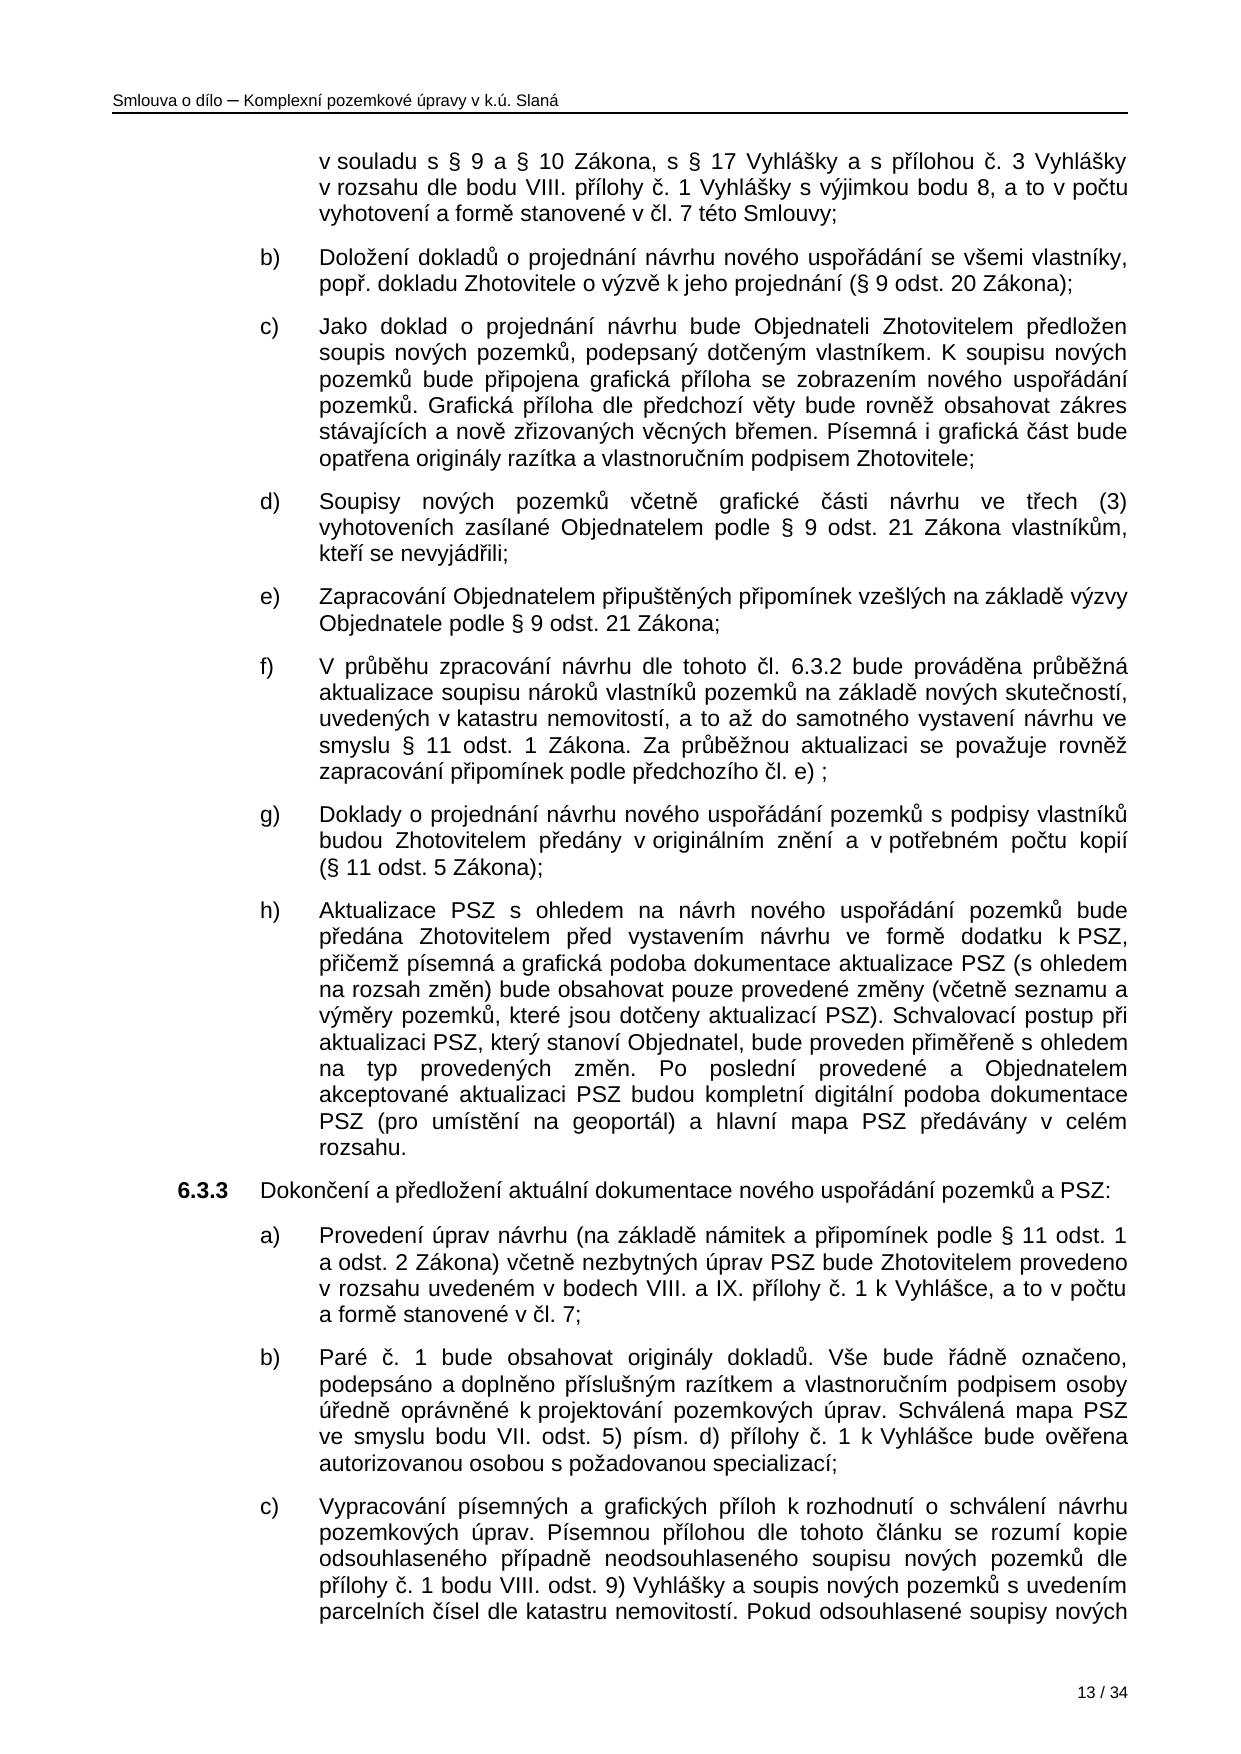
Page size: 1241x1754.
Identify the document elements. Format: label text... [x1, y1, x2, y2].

list Zapracování Objednatelem připuštěných připomínek vzešlých na základě výzvy Objednatele podle § 9 odst. 21 Zákona; [260, 583, 1128, 636]
list Doložení dokladů o projednání návrhu nového uspořádání se všemi vlastníky, popř. dokladu Zhotovitele o výzvě k jeho projednání (§ 9 odst. 20 Zákona); [260, 243, 1128, 296]
list Paré č. 1 bude obsahovat originály dokladů. Vše bude řádně označeno, podepsáno a doplněno příslušným razítkem a vlastnoručním podpisem osoby úředně oprávněné k projektování pozemkových úprav. Schválená mapa PSZ ve smyslu bodu VII. odst. 5) písm. d) přílohy č. 1 k Vyhlášce bude ověřena autorizovanou osobou s požadovanou specializací; [260, 1344, 1128, 1476]
list Provedení úprav návrhu (na základě námitek a připomínek podle § 11 odst. 1 a odst. 2 Zákona) včetně nezbytných úprav PSZ bude Zhotovitelem provedeno v rozsahu uvedeném v bodech VIII. a IX. přílohy č. 1 k Vyhlášce, a to v počtu a formě stanovené v čl. 7; [260, 1222, 1128, 1328]
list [260, 1493, 1128, 1624]
list Aktualizace PSZ s ohledem na návrh nového uspořádání pozemků bude předána Zhotovitelem před vystavením návrhu ve formě dodatku k PSZ, přičemž písemná a grafická podoba dokumentace aktualizace PSZ (s ohledem na rozsah změn) bude obsahovat pouze provedené změny (včetně seznamu a výměry pozemků, které jsou dotčeny aktualizací PSZ). Schvalovací postup při aktualizaci PSZ, který stanoví Objednatel, bude proveden přiměřeně s ohledem na typ provedených změn. Po poslední provedené a Objednatelem akceptované aktualizaci PSZ budou kompletní digitální podoba dokumentace PSZ (pro umístění na geoportál) a hlavní mapa PSZ předávány v celém rozsahu. [260, 897, 1128, 1160]
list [260, 148, 1128, 227]
list Soupisy nových pozemků včetně grafické části návrhu ve třech (3) vyhotoveních zasílané Objednatelem podle § 9 odst. 21 Zákona vlastníkům, kteří se nevyjádřili; [260, 488, 1128, 567]
list V průběhu zpracování návrhu dle tohoto čl. 6.3.2 bude prováděna průběžná aktualizace soupisu nároků vlastníků pozemků na základě nových skutečností, uvedených v katastru nemovitostí, a to až do samotného vystavení návrhu ve smyslu § 11 odst. 1 Zákona. Za průběžnou aktualizaci se považuje rovněž zapracování připomínek podle předchozího čl. e) ; [260, 653, 1128, 784]
text Dokončení a předložení aktuální dokumentace nového uspořádání pozemků a PSZ: [177, 1177, 1128, 1203]
list Jako doklad o projednání návrhu bude Objednateli Zhotovitelem předložen soupis nových pozemků, podepsaný dotčeným vlastníkem. K soupisu nových pozemků bude připojena grafická příloha se zobrazením nového uspořádání pozemků. Grafická příloha dle předchozí věty bude rovněž obsahovat zákres stávajících a nově zřizovaných věcných břemen. Písemná i grafická část bude opatřena originály razítka a vlastnoručním podpisem Zhotovitele; [260, 313, 1128, 471]
list Doklady o projednání návrhu nového uspořádání pozemků s podpisy vlastníků budou Zhotovitelem předány v originálním znění a v potřebném počtu kopií (§ 11 odst. 5 Zákona); [260, 801, 1128, 880]
